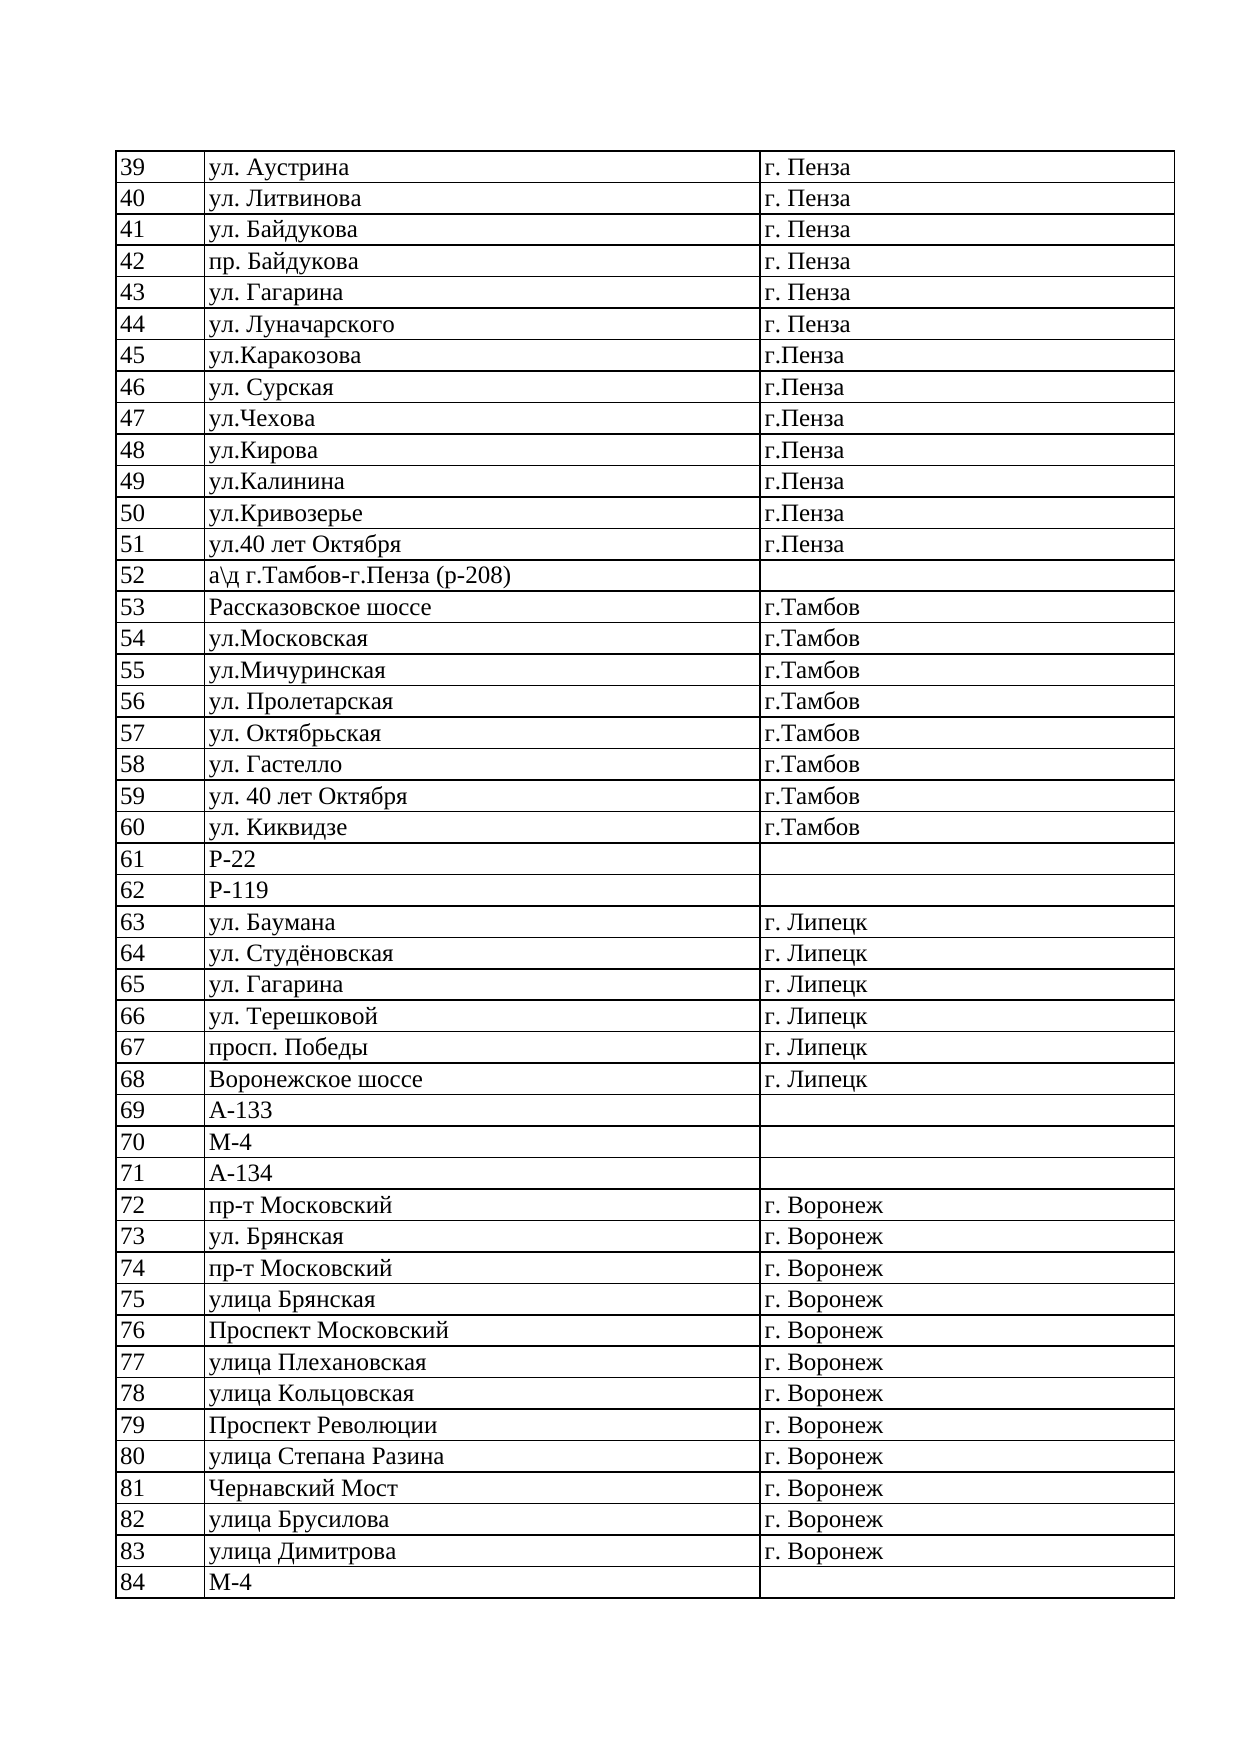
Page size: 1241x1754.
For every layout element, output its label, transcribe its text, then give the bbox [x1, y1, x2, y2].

table_cell Р-119 [205, 875, 759, 905]
table_cell 61 [117, 844, 204, 873]
table_cell 42 [117, 246, 204, 276]
table_cell 62 [117, 875, 204, 905]
table_cell г.Тамбов [761, 812, 1174, 842]
table_cell 76 [117, 1316, 204, 1345]
table_cell г. Пенза [761, 215, 1174, 244]
table_cell г.Пенза [761, 403, 1174, 433]
table_cell ул. Киквидзе [205, 812, 759, 842]
table_cell г. Липецк [761, 938, 1174, 968]
table_cell пр. Байдукова [205, 246, 759, 276]
table_cell 50 [117, 498, 204, 527]
table_cell Чернавский Мост [205, 1473, 759, 1503]
table_cell ул. Гагарина [205, 277, 759, 307]
table_cell г. Воронеж [761, 1316, 1174, 1345]
table_cell просп. Победы [205, 1032, 759, 1062]
table_cell ул. 40 лет Октября [205, 781, 759, 811]
table_cell 59 [117, 781, 204, 811]
table_cell 81 [117, 1473, 204, 1503]
table_cell 47 [117, 403, 204, 433]
table_cell 82 [117, 1504, 204, 1534]
table_cell ул. Октябрьская [205, 718, 759, 748]
table_cell ул. Гастелло [205, 749, 759, 779]
table_cell [761, 844, 1174, 873]
table_cell г. Воронеж [761, 1536, 1174, 1566]
table_cell 55 [117, 655, 204, 685]
table_cell ул. Аустрина [205, 152, 759, 181]
table_cell 72 [117, 1190, 204, 1219]
table_cell ул. Студёновская [205, 938, 759, 968]
table_cell 67 [117, 1032, 204, 1062]
table_cell 78 [117, 1378, 204, 1408]
table_cell г.Пенза [761, 498, 1174, 527]
table_cell ул. Сурская [205, 372, 759, 402]
table_cell ул. Литвинова [205, 183, 759, 213]
table_cell г. Воронеж [761, 1253, 1174, 1282]
table_cell улица Брянская [205, 1284, 759, 1314]
table_cell г.Пенза [761, 372, 1174, 402]
table_cell улица Димитрова [205, 1536, 759, 1566]
table_cell 40 [117, 183, 204, 213]
table_cell г.Тамбов [761, 592, 1174, 622]
table_cell 79 [117, 1410, 204, 1440]
table_cell [761, 1095, 1174, 1125]
table_cell ул. Баумана [205, 907, 759, 936]
table_cell А-134 [205, 1158, 759, 1188]
table_cell 77 [117, 1347, 204, 1377]
table_cell г.Пенза [761, 529, 1174, 559]
table_cell Р-22 [205, 844, 759, 873]
table_cell 48 [117, 435, 204, 464]
table_cell улица Брусилова [205, 1504, 759, 1534]
table_cell Рассказовское шоссе [205, 592, 759, 622]
table_cell 56 [117, 686, 204, 716]
table_cell ул.40 лет Октября [205, 529, 759, 559]
table_cell г. Воронеж [761, 1190, 1174, 1219]
table_cell г.Пенза [761, 340, 1174, 370]
table_cell ул.Кирова [205, 435, 759, 464]
table_cell г. Пенза [761, 277, 1174, 307]
table_cell [761, 1127, 1174, 1157]
table_cell ул. Гагарина [205, 970, 759, 999]
table_cell г. Воронеж [761, 1378, 1174, 1408]
table_cell М-4 [205, 1567, 759, 1597]
table_cell 63 [117, 907, 204, 936]
table_cell ул. Брянская [205, 1221, 759, 1251]
table_cell 73 [117, 1221, 204, 1251]
table_cell 49 [117, 466, 204, 496]
table_cell г. Липецк [761, 907, 1174, 936]
table_cell г. Воронеж [761, 1284, 1174, 1314]
table_cell 70 [117, 1127, 204, 1157]
table_cell г. Пенза [761, 183, 1174, 213]
table_cell г.Тамбов [761, 749, 1174, 779]
table_cell г. Воронеж [761, 1410, 1174, 1440]
table_cell г. Воронеж [761, 1473, 1174, 1503]
table_cell Проспект Революции [205, 1410, 759, 1440]
table_cell 57 [117, 718, 204, 748]
table_cell ул.Чехова [205, 403, 759, 433]
table_cell г. Липецк [761, 1032, 1174, 1062]
table_cell улица Кольцовская [205, 1378, 759, 1408]
table_cell 41 [117, 215, 204, 244]
table_cell 52 [117, 561, 204, 590]
table_cell г. Воронеж [761, 1221, 1174, 1251]
table_cell 64 [117, 938, 204, 968]
table_cell пр-т Московский [205, 1253, 759, 1282]
table_cell ул.Мичуринская [205, 655, 759, 685]
table_cell г.Тамбов [761, 781, 1174, 811]
table_cell г. Пенза [761, 246, 1174, 276]
table_cell 60 [117, 812, 204, 842]
table_cell 75 [117, 1284, 204, 1314]
table_cell ул.Каракозова [205, 340, 759, 370]
table_cell 71 [117, 1158, 204, 1188]
table_cell г.Пенза [761, 435, 1174, 464]
table_cell г. Воронеж [761, 1347, 1174, 1377]
table_cell г.Тамбов [761, 655, 1174, 685]
table_cell ул. Луначарского [205, 309, 759, 339]
table_cell 58 [117, 749, 204, 779]
table_cell [761, 561, 1174, 590]
table_cell [761, 875, 1174, 905]
table_cell 46 [117, 372, 204, 402]
table_cell ул.Калинина [205, 466, 759, 496]
table_cell 43 [117, 277, 204, 307]
table_cell 68 [117, 1064, 204, 1094]
table_cell а\д г.Тамбов-г.Пенза (р-208) [205, 561, 759, 590]
table_cell Воронежское шоссе [205, 1064, 759, 1094]
table_cell 65 [117, 970, 204, 999]
table_cell г. Липецк [761, 1001, 1174, 1031]
table_cell г. Пенза [761, 152, 1174, 181]
table_cell 74 [117, 1253, 204, 1282]
table_cell 51 [117, 529, 204, 559]
table_cell 69 [117, 1095, 204, 1125]
table_cell М-4 [205, 1127, 759, 1157]
table_cell 54 [117, 623, 204, 653]
table_cell [761, 1567, 1174, 1597]
table_cell 84 [117, 1567, 204, 1597]
table_cell г. Липецк [761, 970, 1174, 999]
table_cell 66 [117, 1001, 204, 1031]
table_cell улица Степана Разина [205, 1441, 759, 1471]
table_cell 53 [117, 592, 204, 622]
table_cell [761, 1158, 1174, 1188]
table_cell 80 [117, 1441, 204, 1471]
table_cell ул.Московская [205, 623, 759, 653]
table_cell г. Липецк [761, 1064, 1174, 1094]
table_cell ул. Терешковой [205, 1001, 759, 1031]
table_cell ул. Байдукова [205, 215, 759, 244]
table_cell г.Пенза [761, 466, 1174, 496]
table_cell 44 [117, 309, 204, 339]
table_cell пр-т Московский [205, 1190, 759, 1219]
table_cell улица Плехановская [205, 1347, 759, 1377]
table_cell г. Пенза [761, 309, 1174, 339]
table_cell г. Воронеж [761, 1504, 1174, 1534]
table_cell г.Тамбов [761, 718, 1174, 748]
table_cell 39 [117, 152, 204, 181]
table_cell Проспект Московский [205, 1316, 759, 1345]
table_cell ул.Кривозерье [205, 498, 759, 527]
table_cell г.Тамбов [761, 686, 1174, 716]
table_cell 45 [117, 340, 204, 370]
table_cell г.Тамбов [761, 623, 1174, 653]
table_cell г. Воронеж [761, 1441, 1174, 1471]
table_cell 83 [117, 1536, 204, 1566]
table_cell ул. Пролетарская [205, 686, 759, 716]
table_cell А-133 [205, 1095, 759, 1125]
